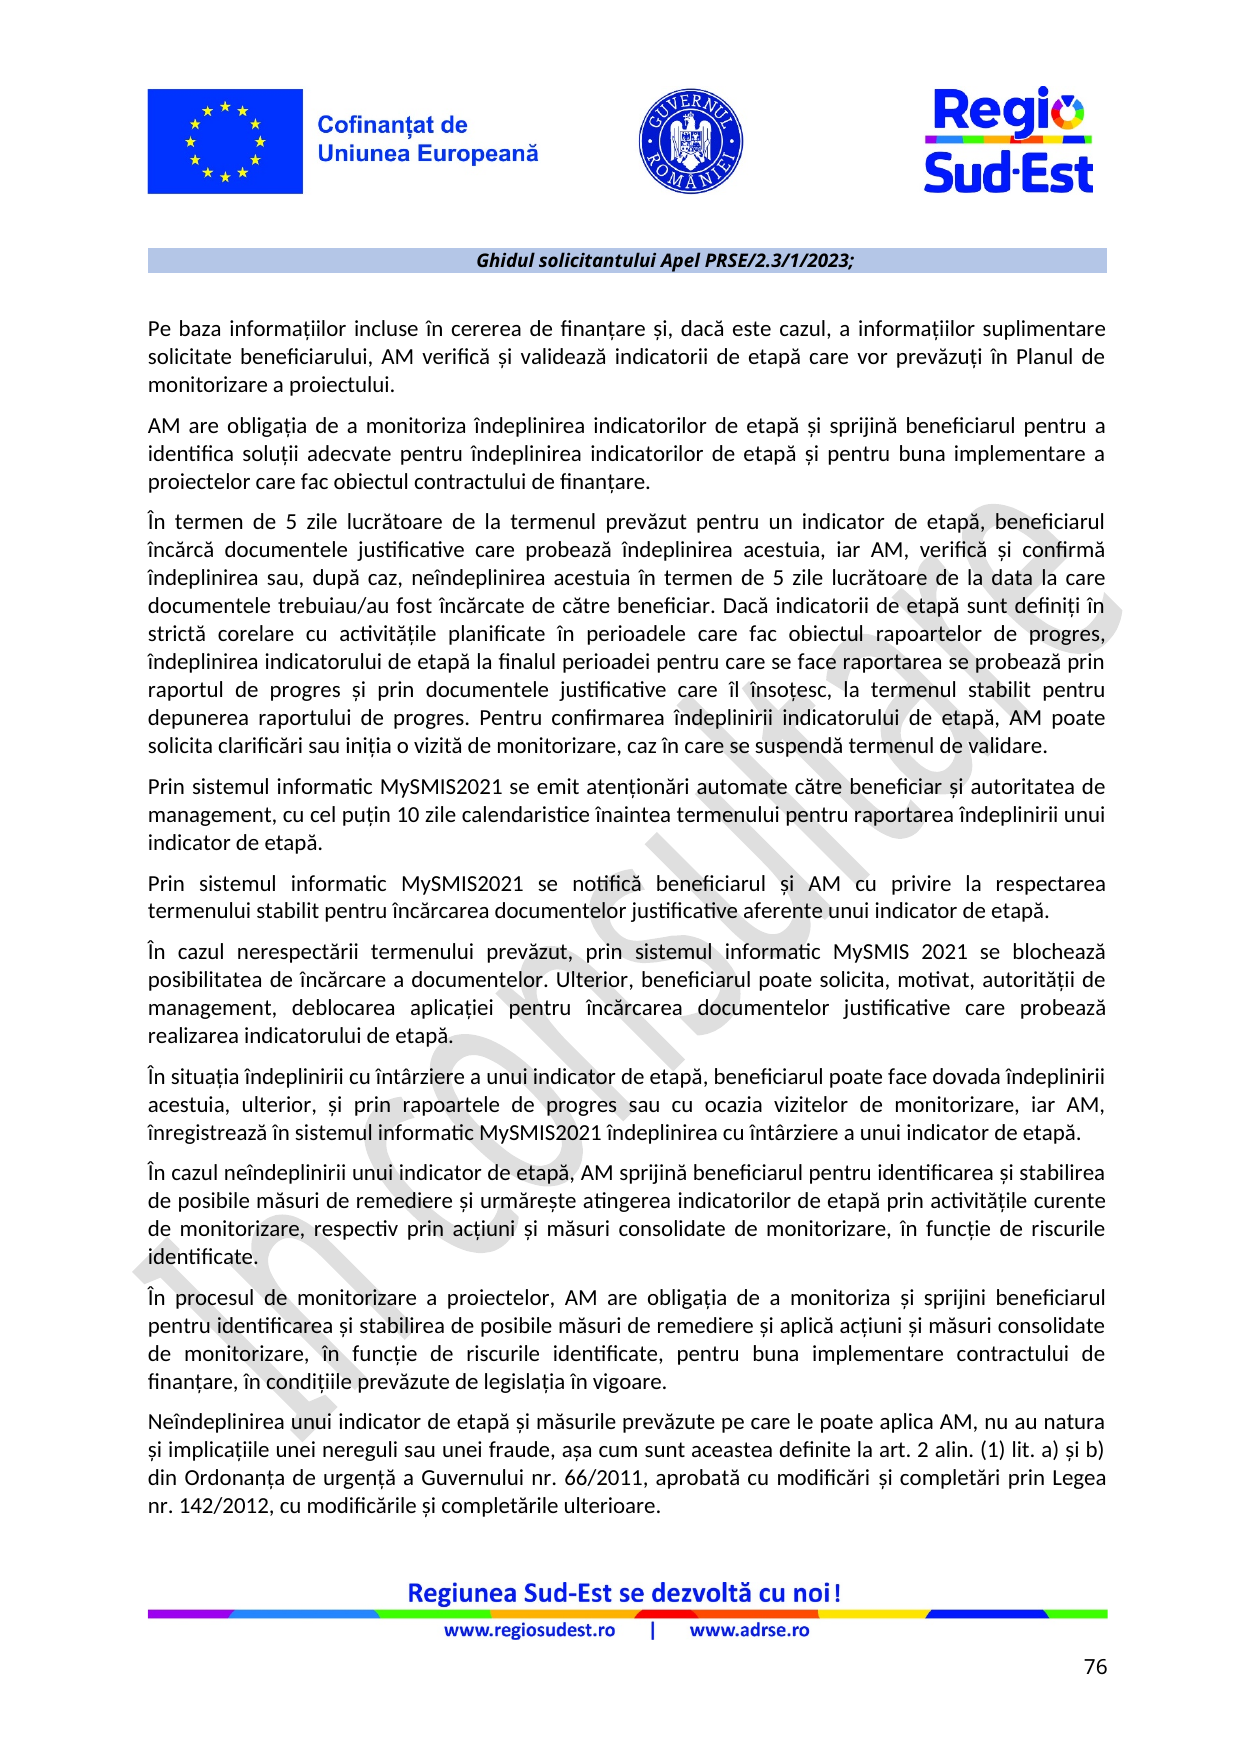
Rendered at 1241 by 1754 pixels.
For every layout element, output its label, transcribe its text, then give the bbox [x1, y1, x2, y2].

text În cazul nerespectării termenului prevăzut, prin sistemul informatic MySMIS 2021 se blochează posibilitatea de încărcare a documentelor. Ulterior, beneficiarul poate solicita, motivat, autorității de management, deblocarea aplicației pentru încărcarea documentelor justificative care probează realizarea indicatorului de etapă. [148, 937, 1107, 1049]
text În cazul neîndeplinirii unui indicator de etapă, AM sprijină beneficiarul pentru identificarea și stabilirea de posibile măsuri de remediere și urmărește atingerea indicatorilor de etapă prin activitățile curente de monitorizare, respectiv prin acțiuni și măsuri consolidate de monitorizare, în funcție de riscurile identificate. [148, 1158, 1107, 1270]
text Neîndeplinirea unui indicator de etapă și măsurile prevăzute pe care le poate aplica AM, nu au natura și implicațiile unei nereguli sau unei fraude, așa cum sunt aceastea definite la art. 2 alin. (1) lit. a) și b) din Ordonanța de urgență a Guvernului nr. 66/2011, aprobată cu modificări şi completări prin Legea nr. 142/2012, cu modificările și completările ulterioare. [148, 1407, 1107, 1519]
picture [147, 1582, 1108, 1640]
text În situația îndeplinirii cu întârziere a unui indicator de etapă, beneficiarul poate face dovada îndeplinirii acestuia, ulterior, și prin rapoartele de progres sau cu ocazia vizitelor de monitorizare, iar AM, înregistrează în sistemul informatic MySMIS2021 îndeplinirea cu întârziere a unui indicator de etapă. [148, 1062, 1107, 1146]
text AM are obligația de a monitoriza îndeplinirea indicatorilor de etapă și sprijină beneficiarul pentru a identifica soluții adecvate pentru îndeplinirea indicatorilor de etapă și pentru buna implementare a proiectelor care fac obiectul contractului de finanțare. [148, 411, 1107, 495]
text În termen de 5 zile lucrătoare de la termenul prevăzut pentru un indicator de etapă, beneficiarul încărcă documentele justificative care probează îndeplinirea acestuia, iar AM, verifică și confirmă îndeplinirea sau, după caz, neîndeplinirea acestuia în termen de 5 zile lucrătoare de la data la care documentele trebuiau/au fost încărcate de către beneficiar. Dacă indicatorii de etapă sunt definiți în strictă corelare cu activitățile planificate în perioadele care fac obiectul rapoartelor de progres, îndeplinirea indicatorului de etapă la finalul perioadei pentru care se face raportarea se probează prin raportul de progres și prin documentele justificative care îl însoțesc, la termenul stabilit pentru depunerea raportului de progres. Pentru confirmarea îndeplinirii indicatorului de etapă, AM poate solicita clarificări sau iniția o vizită de monitorizare, caz în care se suspendă termenul de validare. [148, 507, 1107, 759]
text În procesul de monitorizare a proiectelor, AM are obligația de a monitoriza și sprijini beneficiarul pentru identificarea și stabilirea de posibile măsuri de remediere și aplică acțiuni și măsuri consolidate de monitorizare, în funcție de riscurile identificate, pentru buna implementare contractului de finanțare, în condițiile prevăzute de legislația în vigoare. [148, 1283, 1107, 1395]
text Pe baza informațiilor incluse în cererea de finanțare și, dacă este cazul, a informațiilor suplimentare solicitate beneficiarului, AM verifică și validează indicatorii de etapă care vor prevăzuți în Planul de monitorizare a proiectului. [148, 314, 1107, 398]
text Prin sistemul informatic MySMIS2021 se emit atenționări automate către beneficiar și autoritatea de management, cu cel puțin 10 zile calendaristice înaintea termenului pentru raportarea îndeplinirii unui indicator de etapă. [148, 772, 1107, 856]
text Prin sistemul informatic MySMIS2021 se notifică beneficiarul și AM cu privire la respectarea termenului stabilit pentru încărcarea documentelor justificative aferente unui indicator de etapă. [148, 869, 1107, 925]
picture [147, 86, 1093, 195]
